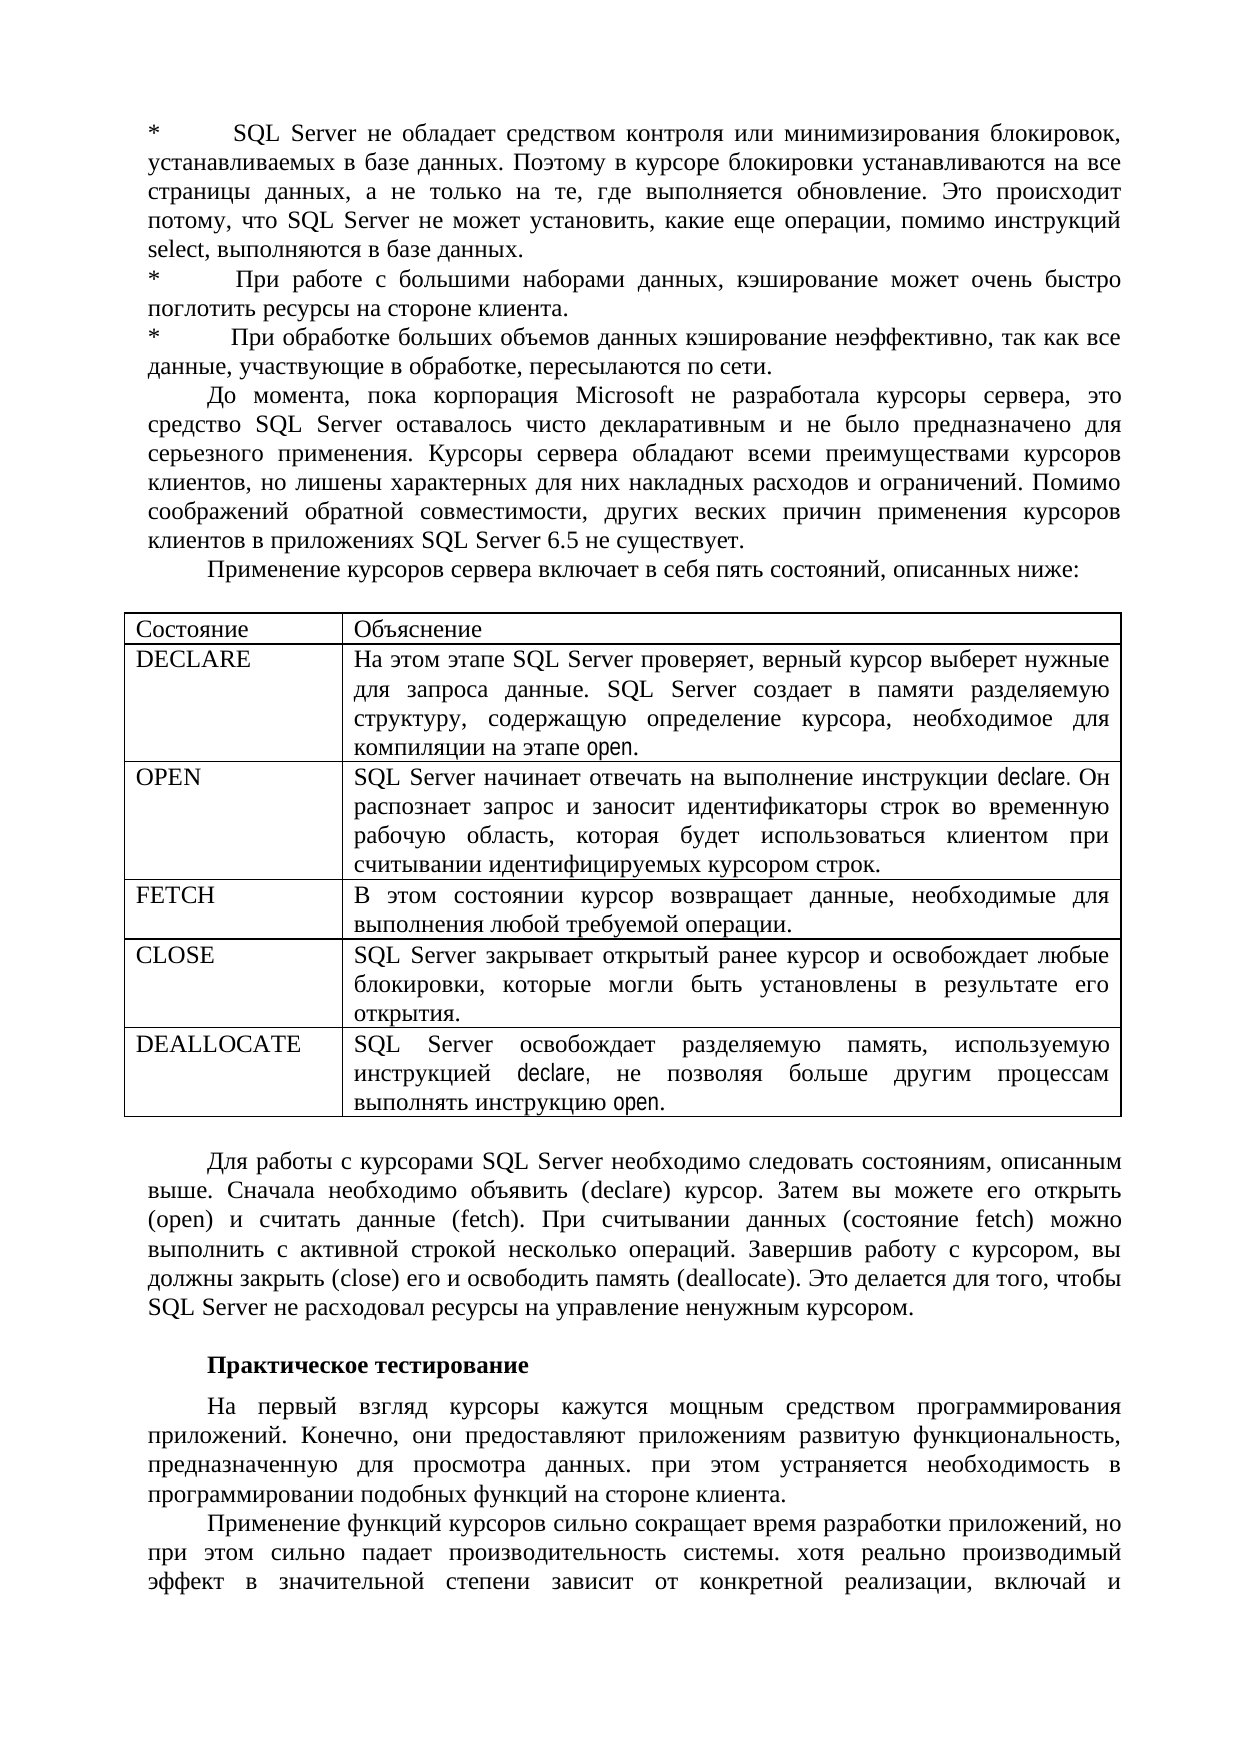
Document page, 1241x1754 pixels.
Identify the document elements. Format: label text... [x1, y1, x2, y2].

text Применение курсоров сервера включает в себя пять состояний, описанных ниже: [148, 554, 1122, 583]
text На первый взгляд курсоры кажутся мощным средством программирования приложений. Конечно, они предоставляют приложениям развитую функциональность, предназначенную для просмотра данных. при этом устраняется необходимость в программировании подобных функций на стороне клиента. [148, 1391, 1122, 1507]
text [148, 1507, 1122, 1595]
text До момента, пока корпорация Microsoft не разработала курсоры сервера, это средство SQL Server оставалось чисто декларативным и не было предназначено для серьезного применения. Курсоры сервера обладают всеми преимуществами курсоров клиентов, но лишены характерных для них накладных расходов и ограничений. Помимо соображений обратной совместимости, других веских причин применения курсоров клиентов в приложениях SQL Server 6.5 не существует. [148, 380, 1122, 554]
list При работе с большими наборами данных, кэширование может очень быстро поглотить ресурсы на стороне клиента. [148, 263, 1122, 322]
table_header Объяснение [343, 614, 1120, 643]
table_cell DEALLOCATE [125, 1028, 342, 1116]
table_cell CLOSE [125, 940, 342, 1027]
text Для работы с курсорами SQL Server необходимо следовать состояниям, описанным выше. Сначала необходимо объявить (declare) курсор. Затем вы можете его открыть (open) и считать данные (fetch). При считывании данных (состояние fetch) можно выполнить с активной строкой несколько операций. Завершив работу с курсором, вы должны закрыть (close) его и освободить память (deallocate). Это делается для того, чтобы SQL Server не расходовал ресурсы на управление ненужным курсором. [148, 1146, 1122, 1321]
table_cell На этом этапе SQL Server проверяет, верный курсор выберет нужные для запроса данные. SQL Server создает в памяти разделяемую структуру, содержащую определение курсора, необходимое для компиляции на этапе open. [343, 645, 1120, 761]
table_header Состояние [125, 614, 342, 643]
table_cell DECLARE [125, 645, 342, 761]
table_cell SQL Server закрывает открытый ранее курсор и освобождает любые блокировки, которые могли быть установлены в результате его открытия. [343, 940, 1120, 1027]
table_cell В этом состоянии курсор возвращает данные, необходимые для выполнения любой требуемой операции. [343, 880, 1120, 938]
table_cell SQL Server освобождает разделяемую память, используемую инструкцией declare, не позволяя больше другим процессам выполнять инструкцию open. [343, 1028, 1120, 1116]
table_cell FETCH [125, 880, 342, 938]
list При обработке больших объемов данных кэширование неэффективно, так как все данные, участвующие в обработке, пересылаются по сети. [148, 322, 1122, 380]
text Практическое тестирование [148, 1350, 1122, 1379]
list SQL Server не обладает средством контроля или минимизирования блокировок, устанавливаемых в базе данных. Поэтому в курсоре блокировки устанавливаются на все страницы данных, а не только на те, где выполняется обновление. Это происходит потому, что SQL Server не может установить, какие еще операции, помимо инструкций select, выполняются в базе данных. [148, 118, 1122, 263]
table_cell OPEN [125, 762, 342, 878]
table_cell SQL Server начинает отвечать на выполнение инструкции declare. Он распознает запрос и заносит идентификаторы строк во временную рабочую область, которая будет использоваться клиентом при считывании идентифицируемых курсором строк. [343, 762, 1120, 878]
